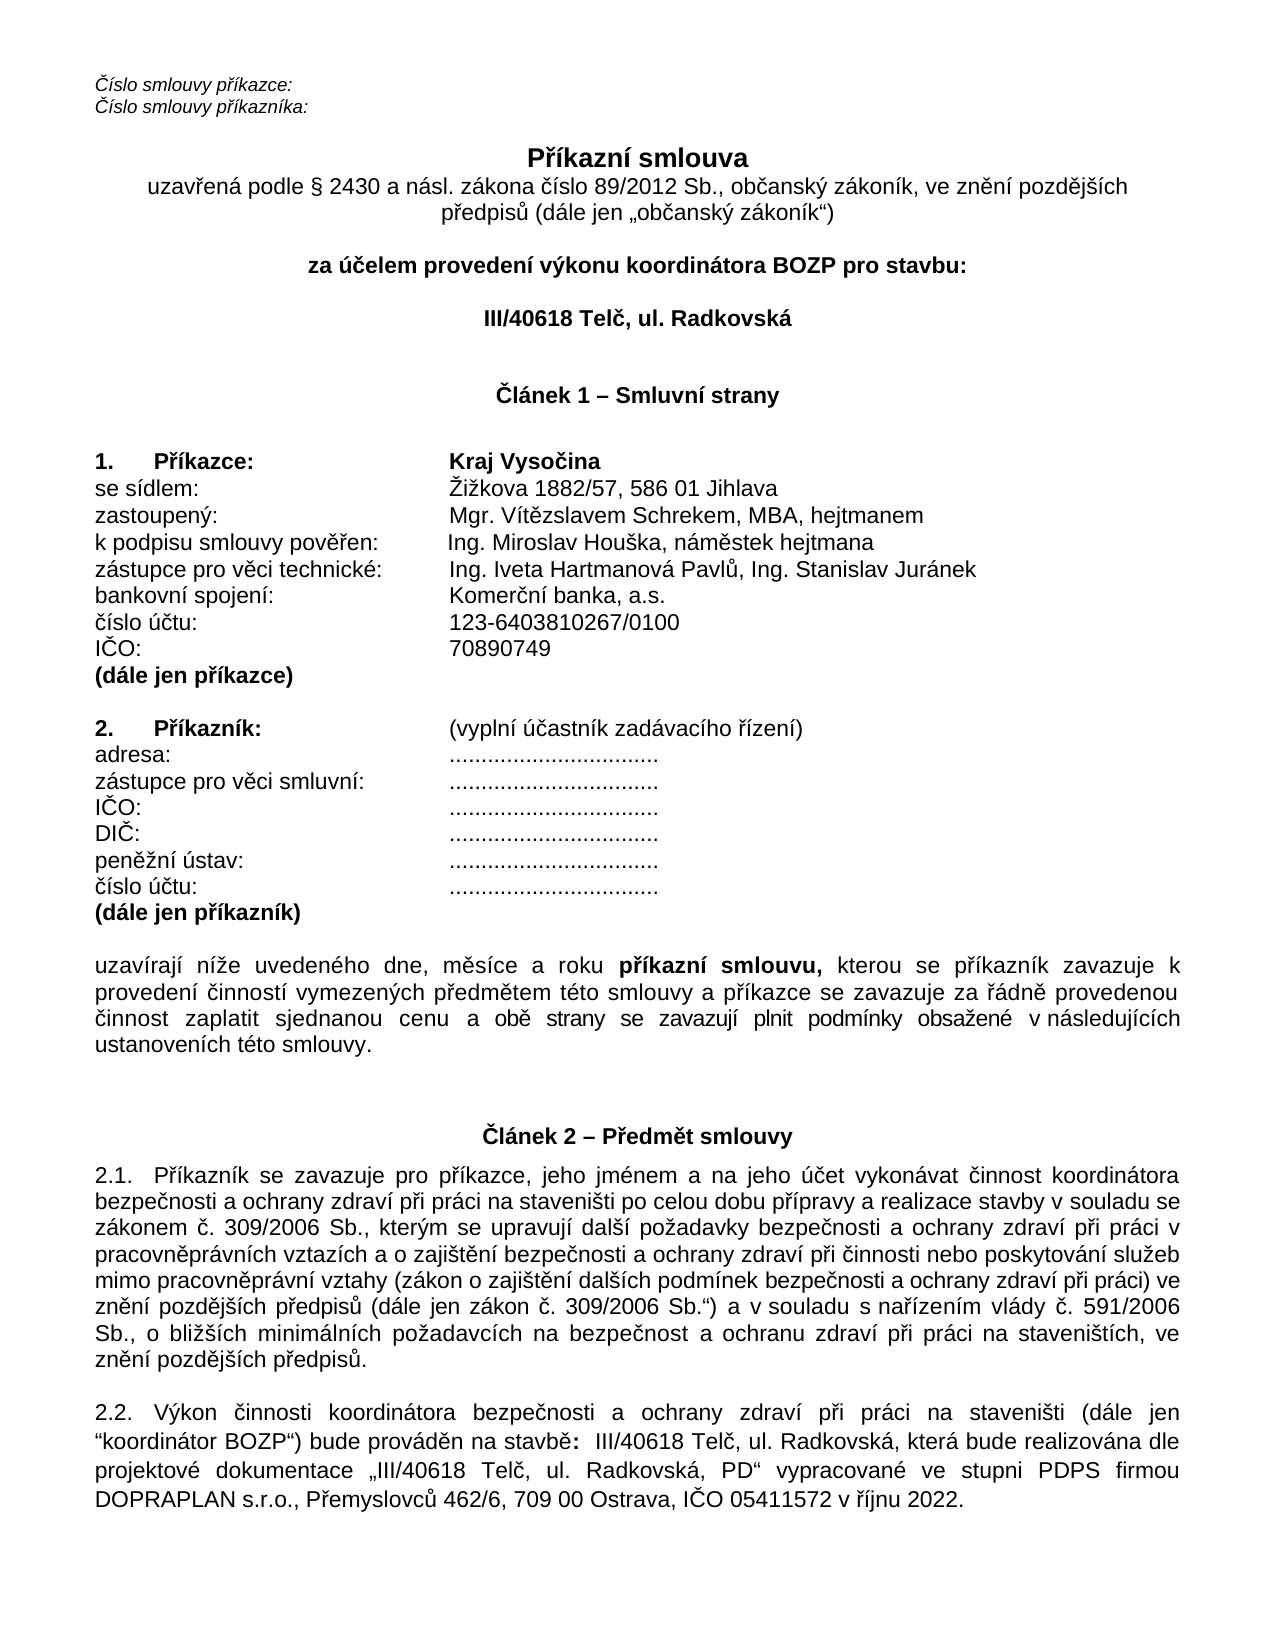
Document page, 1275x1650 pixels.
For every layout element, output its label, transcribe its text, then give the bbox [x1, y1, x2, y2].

text DIČ: ................................. [94, 820, 1181, 847]
list Příkazník: (vyplní účastník zadávacího řízení) [94, 715, 1181, 741]
subtitle peněžní ústav: ................................. [94, 847, 1181, 873]
text uzavírají níže uvedeného dne, měsíce a roku příkazní smlouvu, kterou se příkazník zavazuje k provedení činností vymezených předmětem této smlouvy a příkazce se zavazuje za řádně provedenou činnost zaplatit sjednanou cenu a obě strany se zavazují plnit podmínky obsažené v následujících ustanoveních této smlouvy. [94, 952, 1181, 1057]
text zastoupený: Mgr. Vítězslavem Schrekem, MBA, hejtmanem [94, 502, 1181, 529]
text uzavřená podle § 2430 a násl. zákona číslo 89/2012 Sb., občanský zákoník, ve znění pozdějších předpisů (dále jen „občanský zákoník“) [94, 173, 1181, 226]
text zástupce pro věci technické: Ing. Iveta Hartmanová Pavlů, Ing. Stanislav Juránek [94, 555, 1181, 582]
text IČO: ................................. [94, 794, 1181, 820]
text číslo účtu: 123-6403810267/0100 [94, 609, 1181, 635]
list Příkazce: Kraj Vysočina [94, 448, 1181, 475]
text bankovní spojení: Komerční banka, a.s. [94, 582, 1181, 609]
text zástupce pro věci smluvní: ................................. [94, 768, 1181, 794]
text se sídlem: Žižkova 1882/57, 586 01 Jihlava [94, 475, 1181, 502]
text k podpisu smlouvy pověřen: Ing. Miroslav Houška, náměstek hejtmana [94, 529, 1181, 555]
text III/40618 Telč, ul. Radkovská [94, 305, 1181, 331]
text Článek 1 – Smluvní strany [94, 382, 1181, 409]
text (dále jen příkazník) [94, 899, 1181, 926]
text Článek 2 – Předmět smlouvy [94, 1123, 1181, 1149]
subtitle Příkazní smlouva [94, 142, 1181, 173]
text IČO: 70890749 [94, 635, 1181, 662]
subtitle číslo účtu: ................................. [94, 873, 1181, 899]
text (dále jen příkazce) [94, 662, 1181, 688]
text adresa: ................................. [94, 741, 1181, 768]
list Příkazník se zavazuje pro příkazce, jeho jménem a na jeho účet vykonávat činnost koordinátora bezpečnosti a ochrany zdraví při práci na staveništi po celou dobu přípravy a realizace stavby v souladu se zákonem č. 309/2006 Sb., kterým se upravují další požadavky bezpečnosti a ochrany zdraví při práci v pracovněprávních vztazích a o zajištění bezpečnosti a ochrany zdraví při činnosti nebo poskytování služeb mimo pracovněprávní vztahy (zákon o zajištění dalších podmínek bezpečnosti a ochrany zdraví při práci) ve znění pozdějších předpisů (dále jen zákon č. 309/2006 Sb.“) a v souladu s nařízením vlády č. 591/2006 Sb., o bližších minimálních požadavcích na bezpečnost a ochranu zdraví při práci na staveništích, ve znění pozdějších předpisů. [94, 1162, 1181, 1372]
text za účelem provedení výkonu koordinátora BOZP pro stavbu: [94, 252, 1181, 278]
list Výkon činnosti koordinátora bezpečnosti a ochrany zdraví při práci na staveništi (dále jen “koordinátor BOZP“) bude prováděn na stavbě: III/40618 Telč, ul. Radkovská, která bude realizována dle projektové dokumentace „III/40618 Telč, ul. Radkovská, PD“ vypracované ve stupni PDPS firmou DOPRAPLAN s.r.o., Přemyslovců 462/6, 709 00 Ostrava, IČO 05411572 v říjnu 2022. [94, 1399, 1181, 1512]
